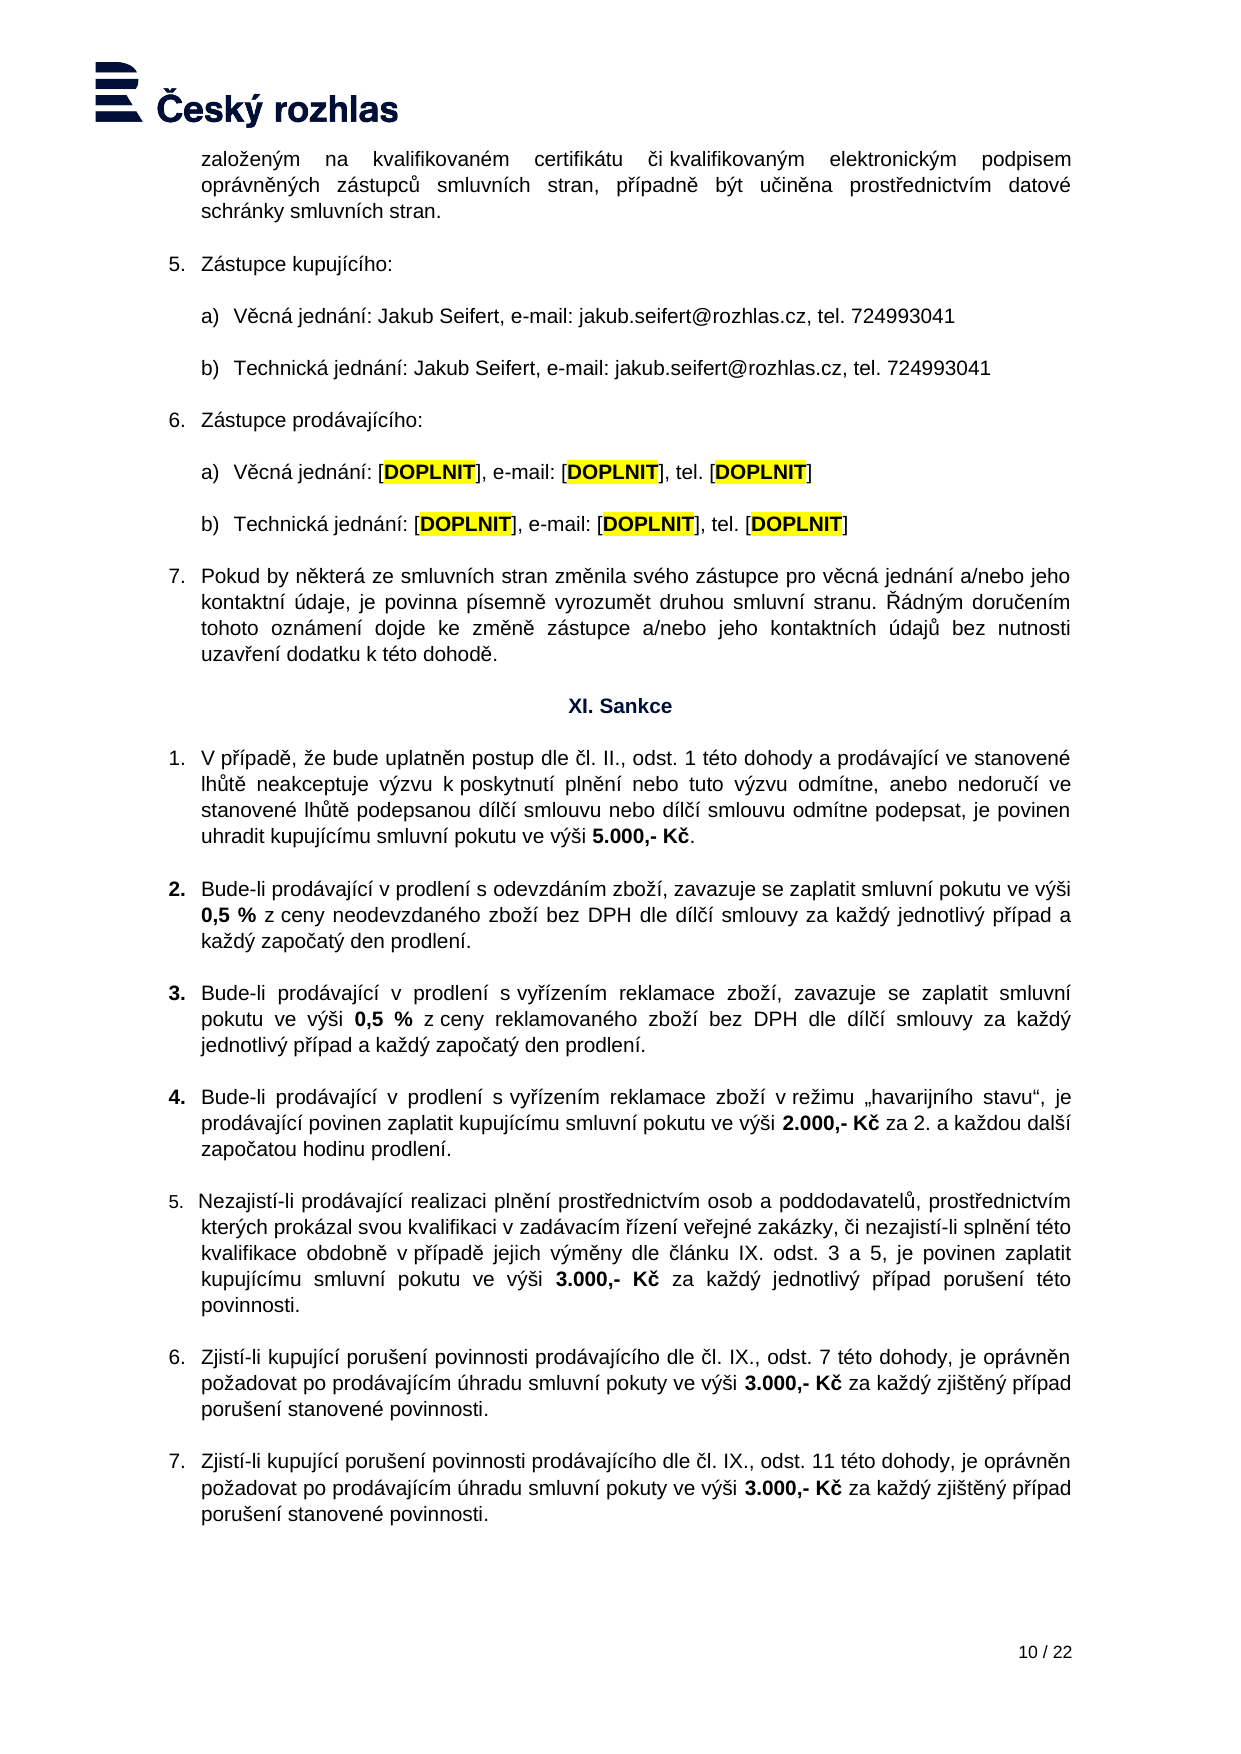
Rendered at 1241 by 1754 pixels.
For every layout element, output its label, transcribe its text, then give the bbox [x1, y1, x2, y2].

list Bude-li prodávající v prodlení s odevzdáním zboží, zavazuje se zaplatit smluvní pokutu ve výši 0,5 % z ceny neodevzdaného zboží bez DPH dle dílčí smlouvy za každý jednotlivý případ a každý započatý den prodlení. [168, 875, 1072, 953]
list Technická jednání: Jakub Seifert, e-mail: jakub.seifert@rozhlas.cz, tel. 724993041 [201, 354, 1072, 380]
picture [95, 62, 398, 128]
list Bude-li prodávající v prodlení s vyřízením reklamace zboží, zavazuje se zaplatit smluvní pokutu ve výši 0,5 % z ceny reklamovaného zboží bez DPH dle dílčí smlouvy za každý jednotlivý případ a každý započatý den prodlení. [168, 979, 1072, 1057]
list Bude-li prodávající v prodlení s vyřízením reklamace zboží v režimu „havarijního stavu“, je prodávající povinen zaplatit kupujícímu smluvní pokutu ve výši 2.000,- Kč za 2. a každou další započatou hodinu prodlení. [168, 1083, 1072, 1162]
subtitle Sankce [168, 693, 1072, 719]
list Zástupce kupujícího: [168, 250, 1072, 276]
list Věcná jednání: Jakub Seifert, e-mail: jakub.seifert@rozhlas.cz, tel. 724993041 [201, 302, 1072, 328]
list Nezajistí-li prodávající realizaci plnění prostřednictvím osob a poddodavatelů, prostřednictvím kterých prokázal svou kvalifikaci v zadávacím řízení veřejné zakázky, či nezajistí-li splnění této kvalifikace obdobně v případě jejich výměny dle článku IX. odst. 3 a 5, je povinen zaplatit kupujícímu smluvní pokutu ve výši 3.000,- Kč za každý jednotlivý případ porušení této povinnosti. [168, 1188, 1072, 1318]
list Technická jednání: [DOPLNIT], e-mail: [DOPLNIT], tel. [DOPLNIT] [201, 511, 1072, 537]
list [168, 146, 1072, 224]
list Zástupce prodávajícího: [168, 406, 1072, 432]
list Zjistí-li kupující porušení povinnosti prodávajícího dle čl. IX., odst. 11 této dohody, je oprávněn požadovat po prodávajícím úhradu smluvní pokuty ve výši 3.000,- Kč za každý zjištěný případ porušení stanovené povinnosti. [168, 1448, 1072, 1526]
list Pokud by některá ze smluvních stran změnila svého zástupce pro věcná jednání a/nebo jeho kontaktní údaje, je povinna písemně vyrozumět druhou smluvní stranu. Řádným doručením tohoto oznámení dojde ke změně zástupce a/nebo jeho kontaktních údajů bez nutnosti uzavření dodatku k této dohodě. [168, 563, 1072, 667]
list Zjistí-li kupující porušení povinnosti prodávajícího dle čl. IX., odst. 7 této dohody, je oprávněn požadovat po prodávajícím úhradu smluvní pokuty ve výši 3.000,- Kč za každý zjištěný případ porušení stanovené povinnosti. [168, 1344, 1072, 1422]
list V případě, že bude uplatněn postup dle čl. II., odst. 1 této dohody a prodávající ve stanovené lhůtě neakceptuje výzvu k poskytnutí plnění nebo tuto výzvu odmítne, anebo nedoručí ve stanovené lhůtě podepsanou dílčí smlouvu nebo dílčí smlouvu odmítne podepsat, je povinen uhradit kupujícímu smluvní pokutu ve výši 5.000,- Kč. [168, 745, 1072, 849]
list Věcná jednání: [DOPLNIT], e-mail: [DOPLNIT], tel. [DOPLNIT] [201, 458, 1072, 484]
